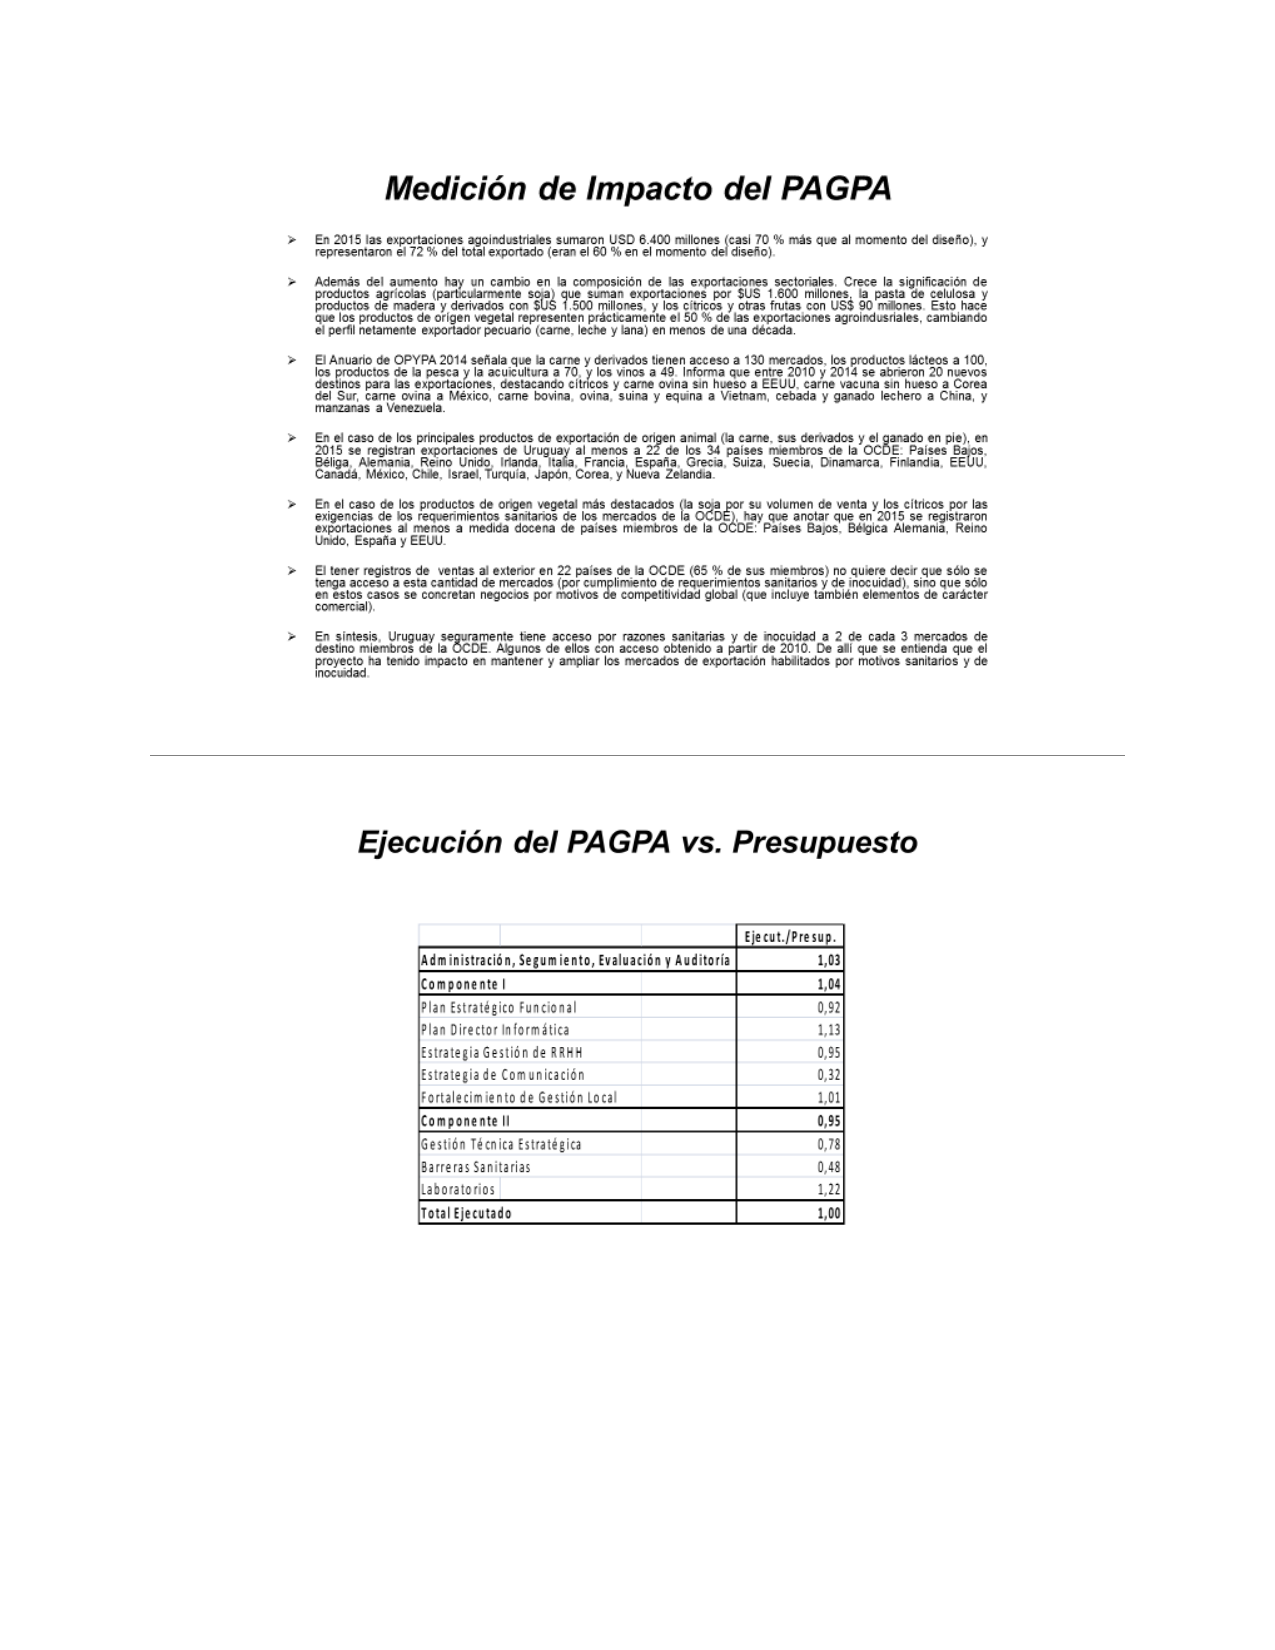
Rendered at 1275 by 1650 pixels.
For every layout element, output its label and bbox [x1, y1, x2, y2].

picture [262, 150, 1013, 713]
picture [287, 776, 988, 1302]
